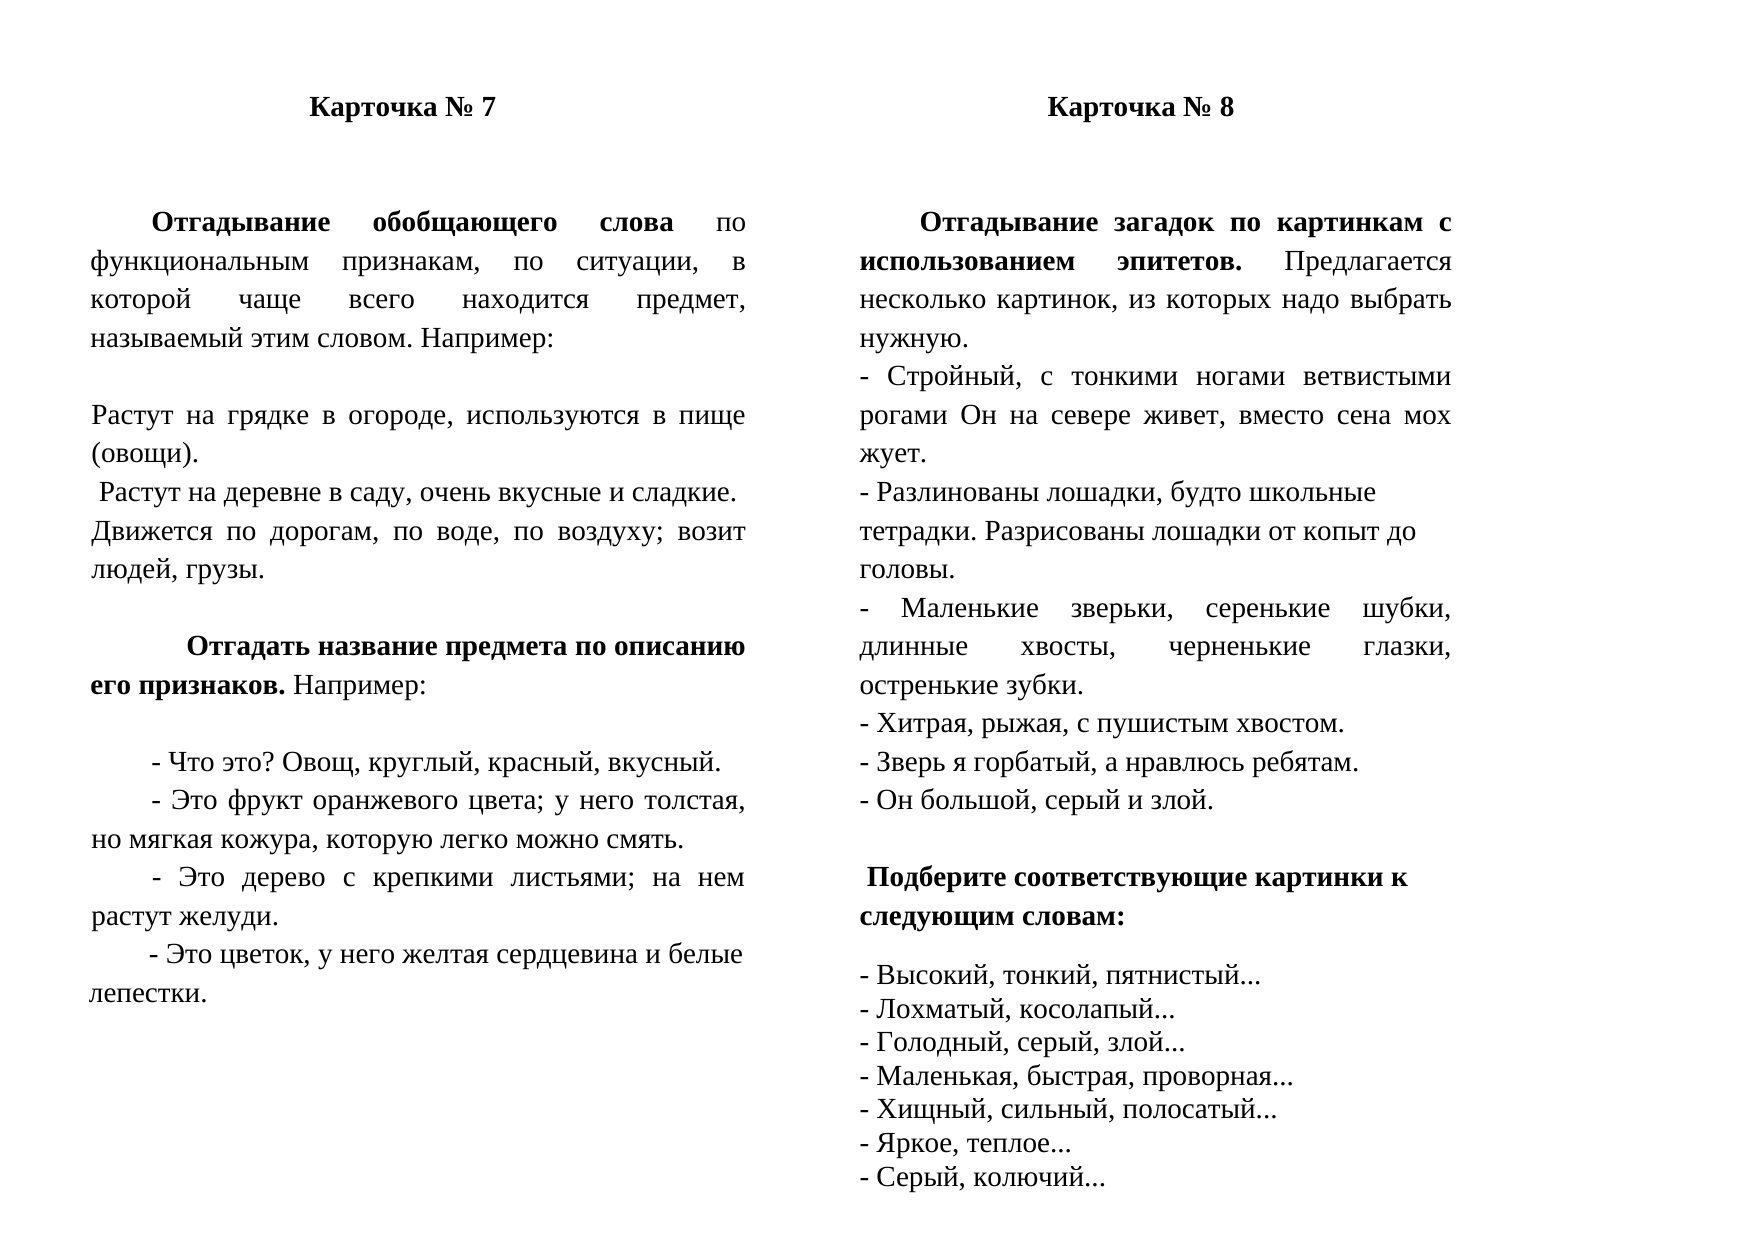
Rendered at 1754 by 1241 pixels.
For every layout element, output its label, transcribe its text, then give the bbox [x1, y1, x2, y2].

text - Это фрукт оранжевого цвета; у него толстая, но мягкая кожура, которую легко можно смять. [91, 782, 746, 854]
text - Лохматый, косолапый... [859, 991, 1452, 1024]
text Отгадать название предмета по описанию его признаков. Например: [90, 628, 746, 700]
text - Хитрая, рыжая, с пушистым хвостом. [859, 705, 1452, 739]
text Отгадывание загадок по картинкам с использованием эпитетов. Предлагается несколько картинок, из которых надо выбрать нужную. [859, 204, 1452, 353]
text - Хищный, сильный, полосатый... [859, 1092, 1452, 1125]
text - Зверь я горбатый, а нравлюсь ребятам. [859, 744, 1452, 777]
text - Маленькая, быстрая, проворная... [859, 1058, 1452, 1092]
text Подберите соответствующие картинки к следующим словам: [859, 859, 1452, 932]
text Движется по дорогам, по воде, по воздуху; возит людей, грузы. [91, 513, 746, 585]
text - Это дерево с крепкими листьями; на нем растут желуди. [91, 859, 746, 932]
text - Яркое, теплое... [859, 1125, 1452, 1159]
text Отгадывание обобщающего слова по функциональным признакам, по ситуации, в которой чаще всего находится предмет, называемый этим словом. Например: [90, 204, 746, 353]
text - Высокий, тонкий, пятнистый... [859, 957, 1452, 991]
text - Разлинованы лошадки, будто школьные тетрадки. Разрисованы лошадки от копыт до головы. [859, 474, 1452, 585]
text - Это цветок, у него желтая сердцевина и белые лепестки. [89, 937, 746, 1009]
text Растут на грядке в огороде, используются в пище (овощи). [91, 397, 746, 469]
text - Серый, колючий... [859, 1159, 1452, 1192]
text - Он большой, серый и злой. [859, 782, 1452, 816]
text - Стройный, с тонкими ногами ветвистыми рогами Он на севере живет, вместо сена мох жует. [859, 358, 1452, 469]
text - Что это? Овощ, круглый, красный, вкусный. [90, 744, 746, 777]
text Растут на деревне в саду, очень вкусные и сладкие. [91, 474, 746, 508]
text - Маленькие зверьки, серенькие шубки, длинные хвосты, черненькие глазки, остренькие зубки. [859, 590, 1452, 700]
text Карточка № 8 [830, 89, 1452, 122]
text - Голодный, серый, злой... [859, 1024, 1452, 1058]
text Карточка № 7 [59, 89, 746, 122]
